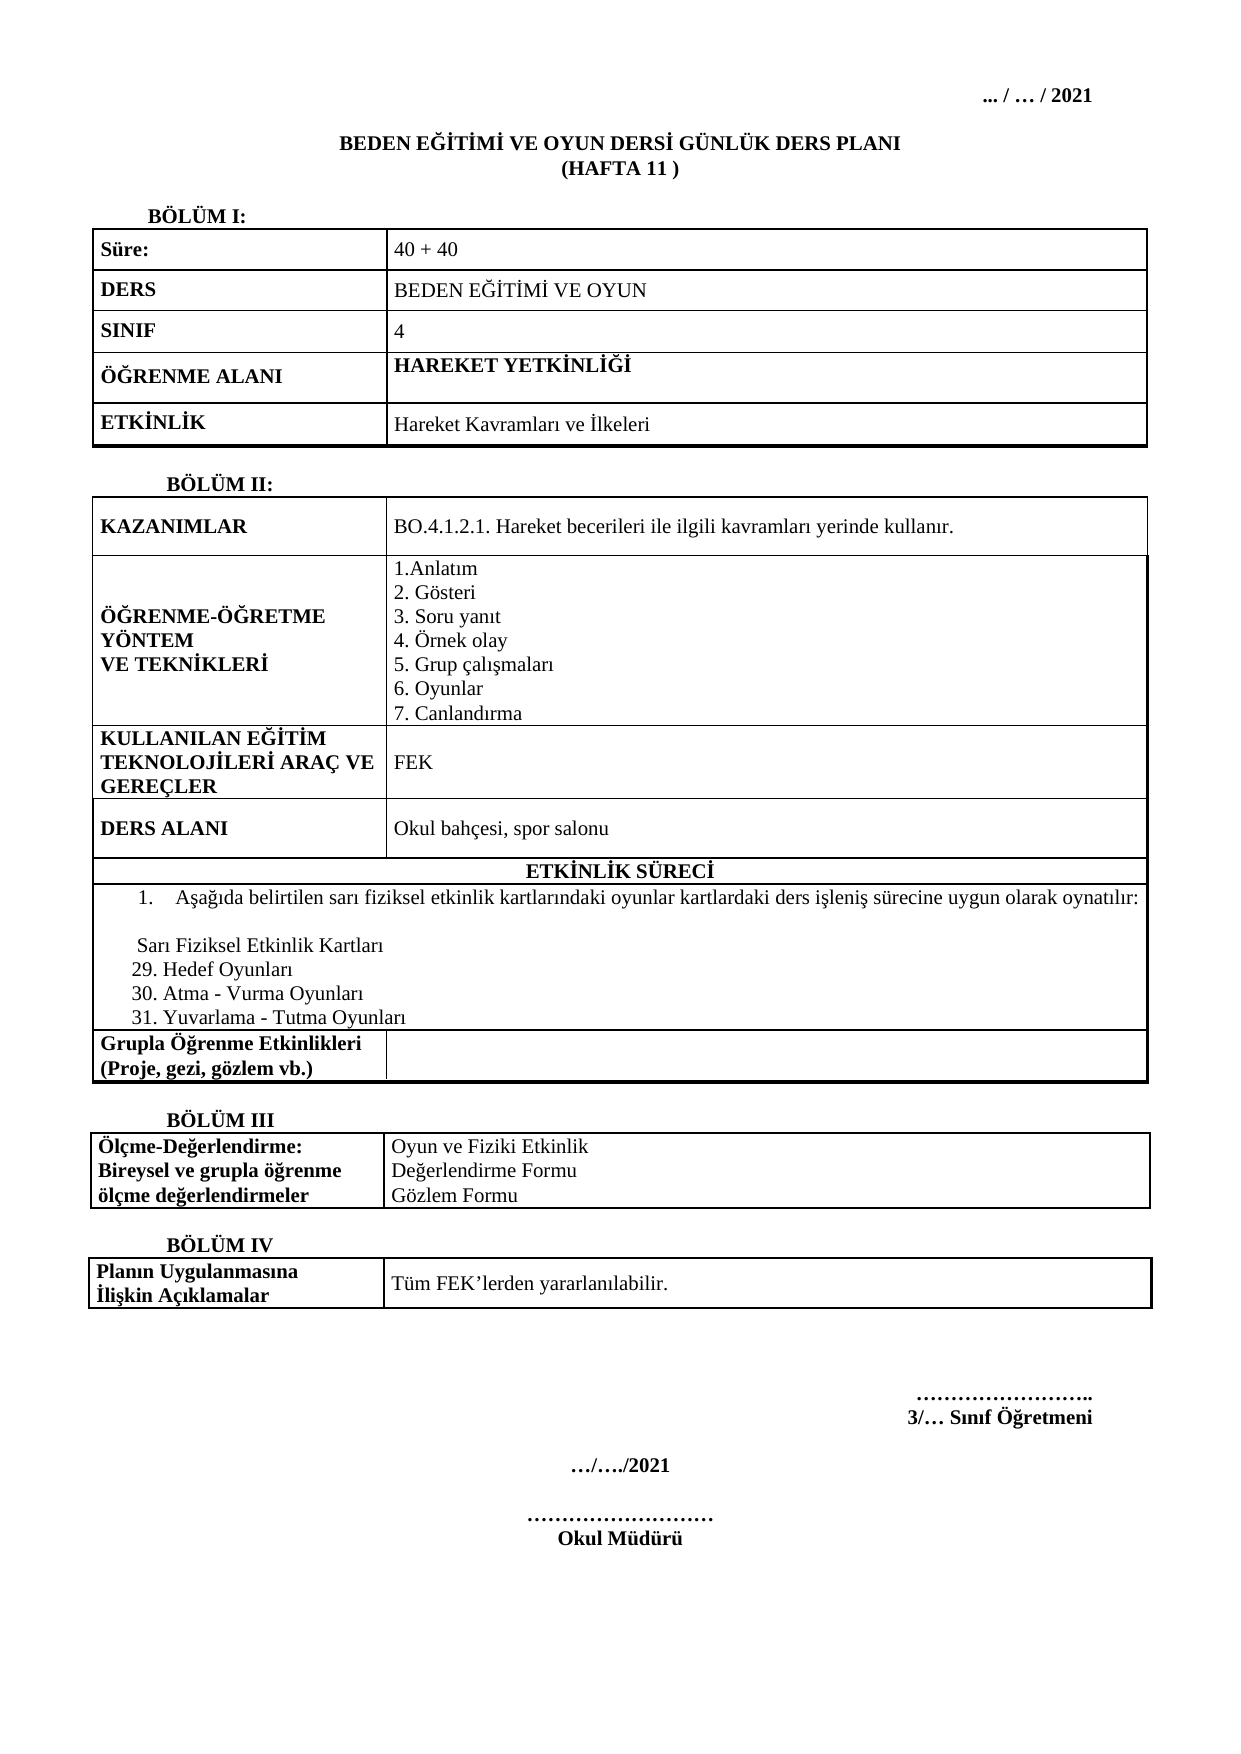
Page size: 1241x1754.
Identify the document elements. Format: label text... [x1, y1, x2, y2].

table_cell Aşağıda belirtilen sarı fiziksel etkinlik kartlarındaki oyunlar kartlardaki ders işleniş sürecine uygun olarak oynatılır: Sarı Fiziksel Etkinlik Kartları 29. Hedef Oyunları 30. Atma - Vurma Oyunları 31. Yuvarlama - Tutma Oyunları [94, 885, 1146, 1029]
table_cell DERS [94, 271, 386, 310]
table_cell ÖĞRENME ALANI [94, 353, 386, 402]
text 3/… Sınıf Öğretmeni [148, 1405, 1093, 1429]
table_header Oyun ve Fiziki Etkinlik Değerlendirme Formu Gözlem Formu [385, 1134, 1149, 1207]
table_cell SINIF [94, 311, 386, 352]
table_cell Hareket Kavramları ve İlkeleri [388, 404, 1146, 444]
text BÖLÜM II: [148, 472, 1093, 496]
table_cell KULLANILAN EĞİTİM TEKNOLOJİLERİ ARAÇ VE GEREÇLER [93, 726, 386, 798]
table_header Planın Uygulanmasına İlişkin Açıklamalar [90, 1259, 383, 1307]
table_cell 1.Anlatım 2. Gösteri 3. Soru yanıt 4. Örnek olay 5. Grup çalışmaları 6. Oyunlar 7. Canlandırma [387, 556, 1146, 724]
table_cell ÖĞRENME-ÖĞRETME YÖNTEM VE TEKNİKLERİ [93, 556, 386, 724]
table_cell DERS ALANI [94, 799, 386, 857]
table_cell [387, 1031, 1146, 1079]
subtitle BÖLÜM IV [148, 1233, 1093, 1257]
text BÖLÜM I: [148, 203, 1093, 228]
text BEDEN EĞİTİMİ VE OYUN DERSİ GÜNLÜK DERS PLANI [148, 131, 1093, 155]
table_header BO.4.1.2.1. Hareket becerileri ile ilgili kavramları yerinde kullanır. [387, 498, 1147, 555]
table_cell Grupla Öğrenme Etkinlikleri (Proje, gezi, gözlem vb.) [94, 1031, 386, 1079]
table_header 40 + 40 [388, 230, 1146, 269]
table_cell Okul bahçesi, spor salonu [387, 799, 1146, 857]
text Okul Müdürü [148, 1526, 1093, 1550]
table_cell ETKİNLİK SÜRECİ [94, 859, 1146, 883]
text …/…./2021 [148, 1453, 1093, 1477]
table_header Süre: [94, 230, 386, 269]
table_cell FEK [387, 726, 1146, 798]
text …………………….. [148, 1381, 1093, 1405]
text ... / … / 2021 [148, 83, 1093, 107]
table_header KAZANIMLAR [93, 498, 386, 555]
text ……………………… [148, 1502, 1093, 1526]
table_cell HAREKET YETKİNLİĞİ [388, 353, 1146, 402]
table_header Tüm FEK’lerden yararlanılabilir. [385, 1259, 1150, 1307]
text (HAFTA 11 ) [148, 155, 1093, 179]
table_header Ölçme-Değerlendirme: Bireysel ve grupla öğrenme ölçme değerlendirmeler [92, 1134, 383, 1207]
table_cell BEDEN EĞİTİMİ VE OYUN [388, 271, 1146, 310]
table_cell 4 [388, 311, 1146, 352]
subtitle BÖLÜM III [148, 1108, 1093, 1132]
table_cell ETKİNLİK [94, 404, 386, 444]
